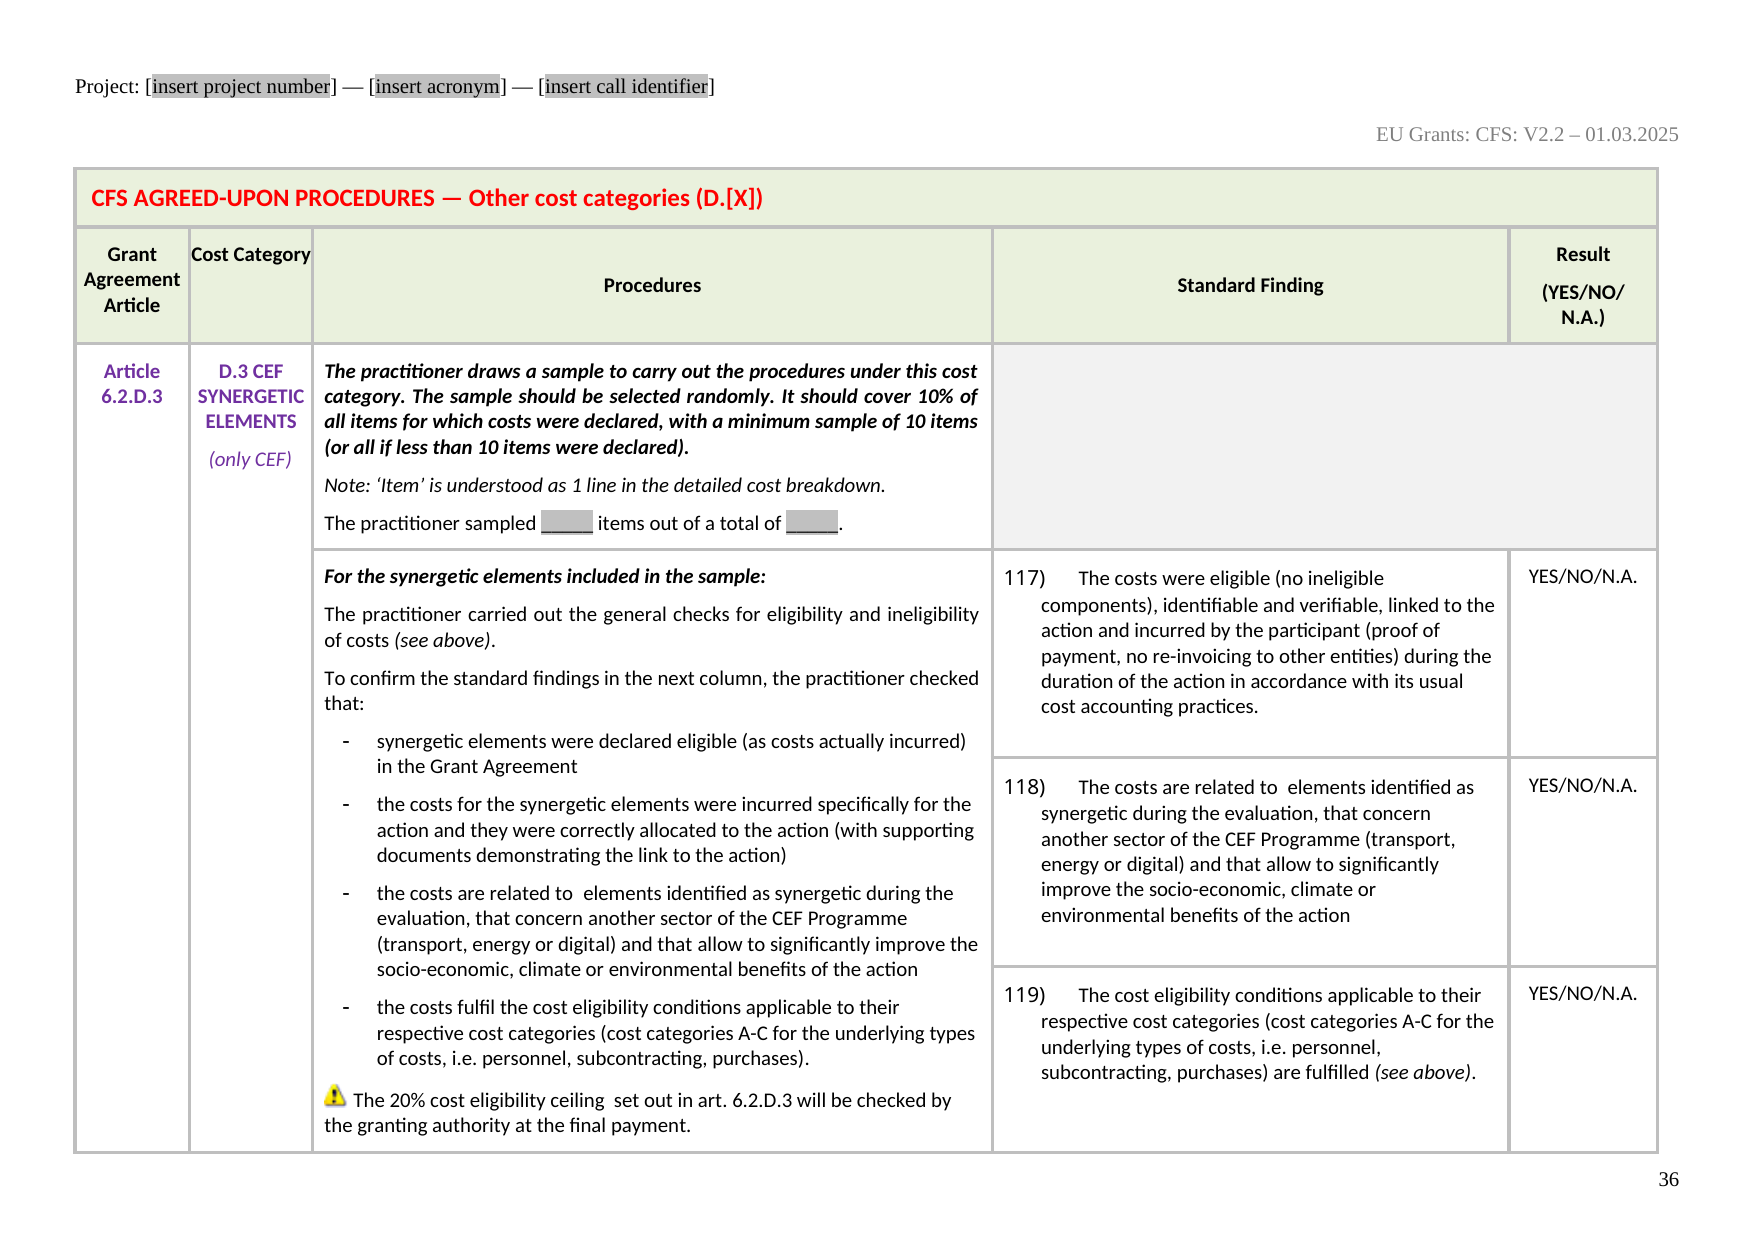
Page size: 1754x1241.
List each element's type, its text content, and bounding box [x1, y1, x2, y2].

table_header CFS AGREED-UPON PROCEDURES — Other cost categories (D.[X]) [77, 170, 1656, 225]
table_cell Procedures [314, 229, 991, 342]
table_cell Standard Finding [994, 229, 1507, 342]
table_cell [994, 345, 1656, 548]
picture [324, 1083, 349, 1108]
table_cell The costs are related to elements identified as synergetic during the evaluation, that concern another sector of the CEF Programme (transport, energy or digital) and that allow to significantly improve the socio-economic, climate or environmental benefits of the action [994, 759, 1507, 964]
table_cell The cost eligibility conditions applicable to their respective cost categories (cost categories A-C for the underlying types of costs, i.e. personnel, subcontracting, purchases) are fulfilled (see above). [994, 968, 1507, 1151]
table_cell YES/NO/N.A. [1511, 759, 1656, 964]
table_cell Result (YES/NO/N.A.) [1511, 229, 1656, 342]
table_cell YES/NO/N.A. [1511, 551, 1656, 756]
table_cell The costs were eligible (no ineligible components), identifiable and verifiable, linked to the action and incurred by the participant (proof of payment, no re-invoicing to other entities) during the duration of the action in accordance with its usual cost accounting practices. [994, 551, 1507, 756]
table_cell D.3 CEF SYNERGETIC ELEMENTS (only CEF) [191, 345, 311, 1151]
table_cell YES/NO/N.A. [1511, 968, 1656, 1151]
table_cell The practitioner draws a sample to carry out the procedures under this cost category. The sample should be selected randomly. It should cover 10% of all items for which costs were declared, with a minimum sample of 10 items (or all if less than 10 items were declared). Note: ‘Item’ is understood as 1 line in the detailed cost breakdown. The practitioner sampled _____ items out of a total of _____. [314, 345, 991, 548]
table_cell For the synergetic elements included in the sample: The practitioner carried out the general checks for eligibility and ineligibility of costs (see above). To confirm the standard findings in the next column, the practitioner checked that: synergetic elements were declared eligible (as costs actually incurred) in the Grant Agreement the costs for the synergetic elements were incurred specifically for the action and they were correctly allocated to the action (with supporting documents demonstrating the link to the action) the costs are related to elements identified as synergetic during the evaluation, that concern another sector of the CEF Programme (transport, energy or digital) and that allow to significantly improve the socio-economic, climate or environmental benefits of the action the costs fulfil the cost eligibility conditions applicable to their respective cost categories (cost categories A-C for the underlying types of costs, i.e. personnel, subcontracting, purchases). The 20% cost eligibility ceiling set out in art. 6.2.D.3 will be checked by the granting authority at the final payment. [314, 551, 991, 1151]
table_cell Article 6.2.D.3 [77, 345, 188, 1151]
table_cell Cost Category [191, 229, 311, 342]
table_cell Grant Agreement Article [77, 229, 188, 342]
